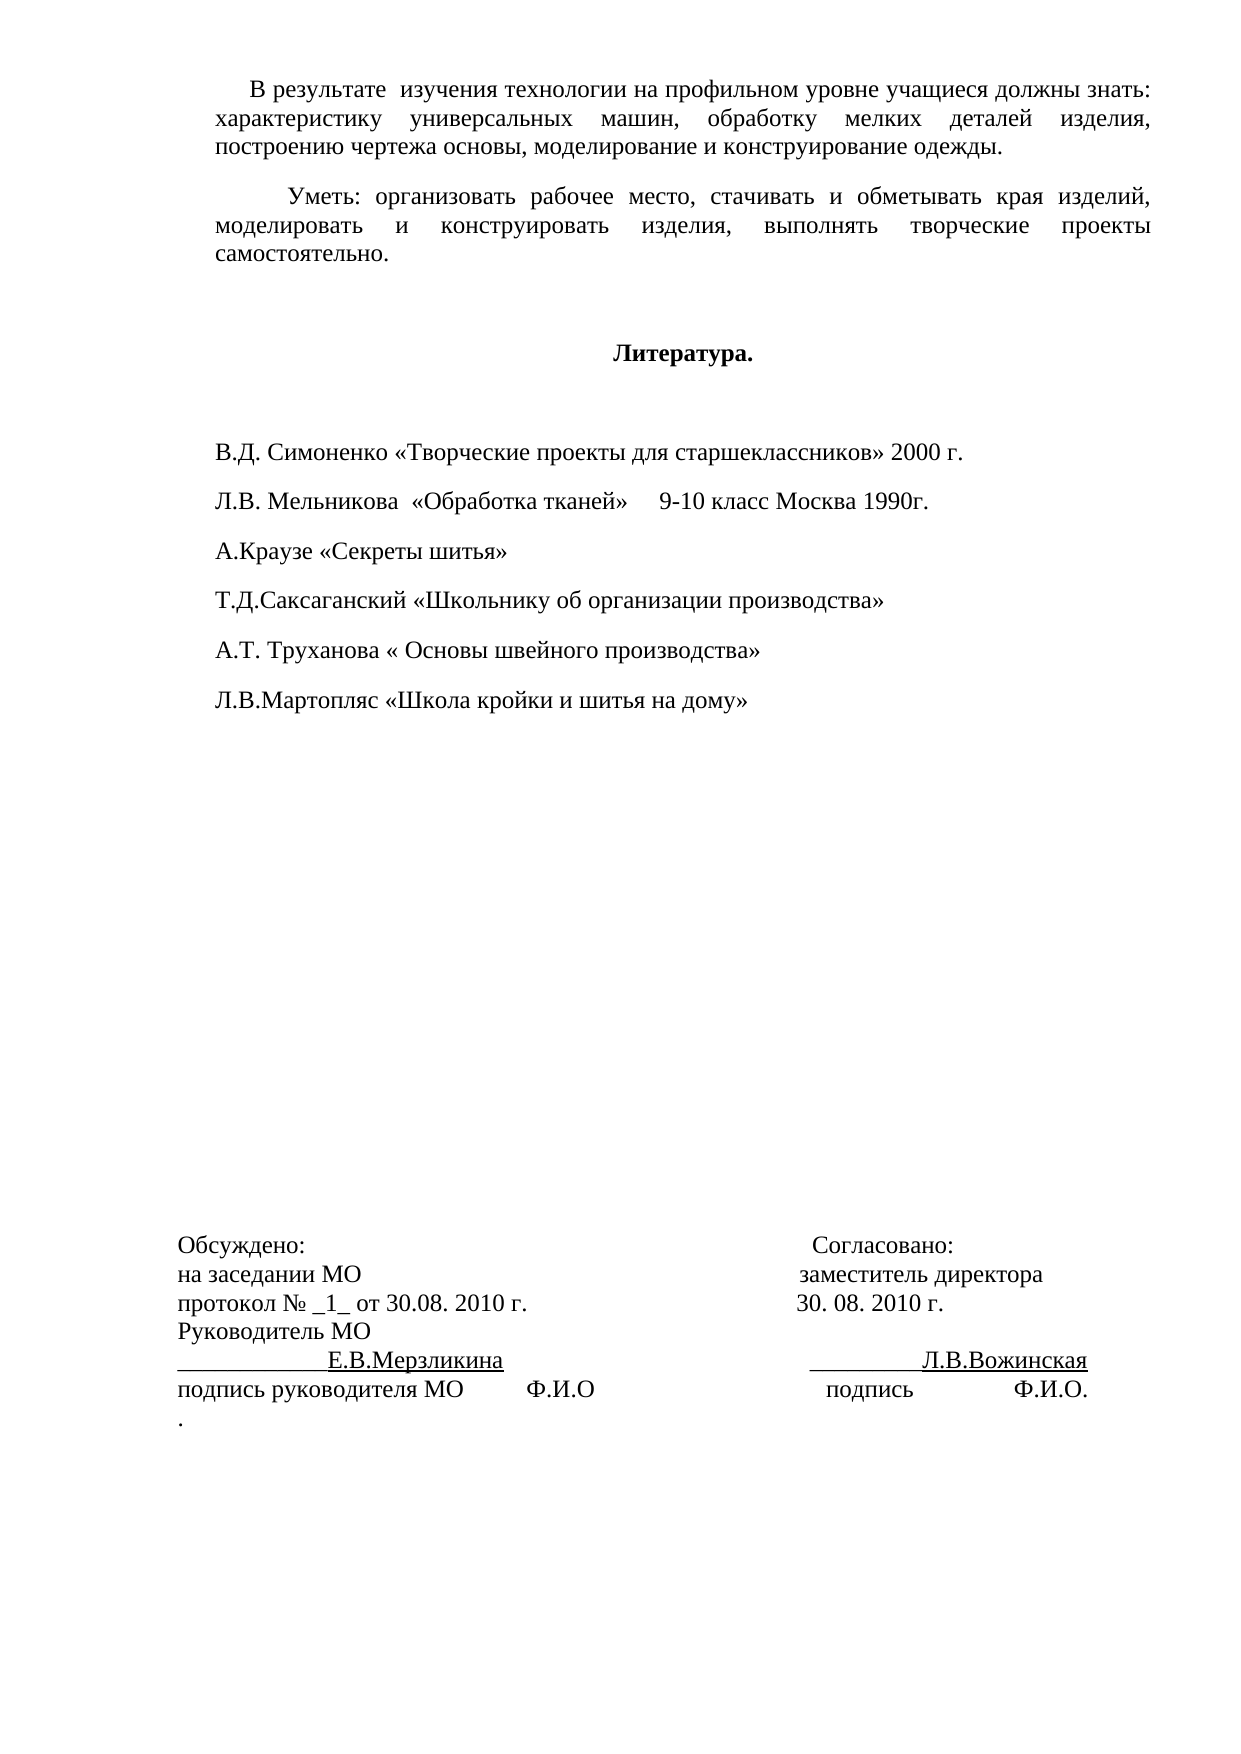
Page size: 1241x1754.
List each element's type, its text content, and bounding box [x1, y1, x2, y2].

text Л.В. Мельникова «Обработка тканей» 9-10 класс Москва 1990г. [215, 486, 1152, 515]
text протокол № _1_ от 30.08. 2010 г. 30. 08. 2010 г. [177, 1288, 1152, 1316]
text подпись руководителя МО Ф.И.О подпись Ф.И.О. . [177, 1374, 1152, 1431]
text А.Краузе «Секреты шитья» [215, 536, 1152, 565]
text Т.Д.Саксаганский «Школьнику об организации производства» [215, 586, 1152, 614]
text А.Т. Труханова « Основы швейного производства» [215, 635, 1152, 664]
text Руководитель МО [177, 1316, 1152, 1345]
text на заседании МО заместитель директора [177, 1259, 1152, 1288]
text В результате изучения технологии на профильном уровне учащиеся должны знать: характеристику универсальных машин, обработку мелких деталей изделия, построению чертежа основы, моделирование и конструирование одежды. [215, 74, 1152, 160]
text Уметь: организовать рабочее место, стачивать и обметывать края изделий, моделировать и конструировать изделия, выполнять творческие проекты самостоятельно. [215, 181, 1152, 267]
text В.Д. Симоненко «Творческие проекты для старшеклассников» . [215, 437, 1152, 466]
text ____________Е.В.Мерзликина _________Л.В.Вожинская [177, 1345, 1152, 1374]
text Обсуждено: Согласовано: [177, 1230, 1152, 1259]
text Литература. [215, 338, 1152, 366]
text Л.В.Мартопляс «Школа кройки и шитья на дому» [215, 685, 1152, 713]
